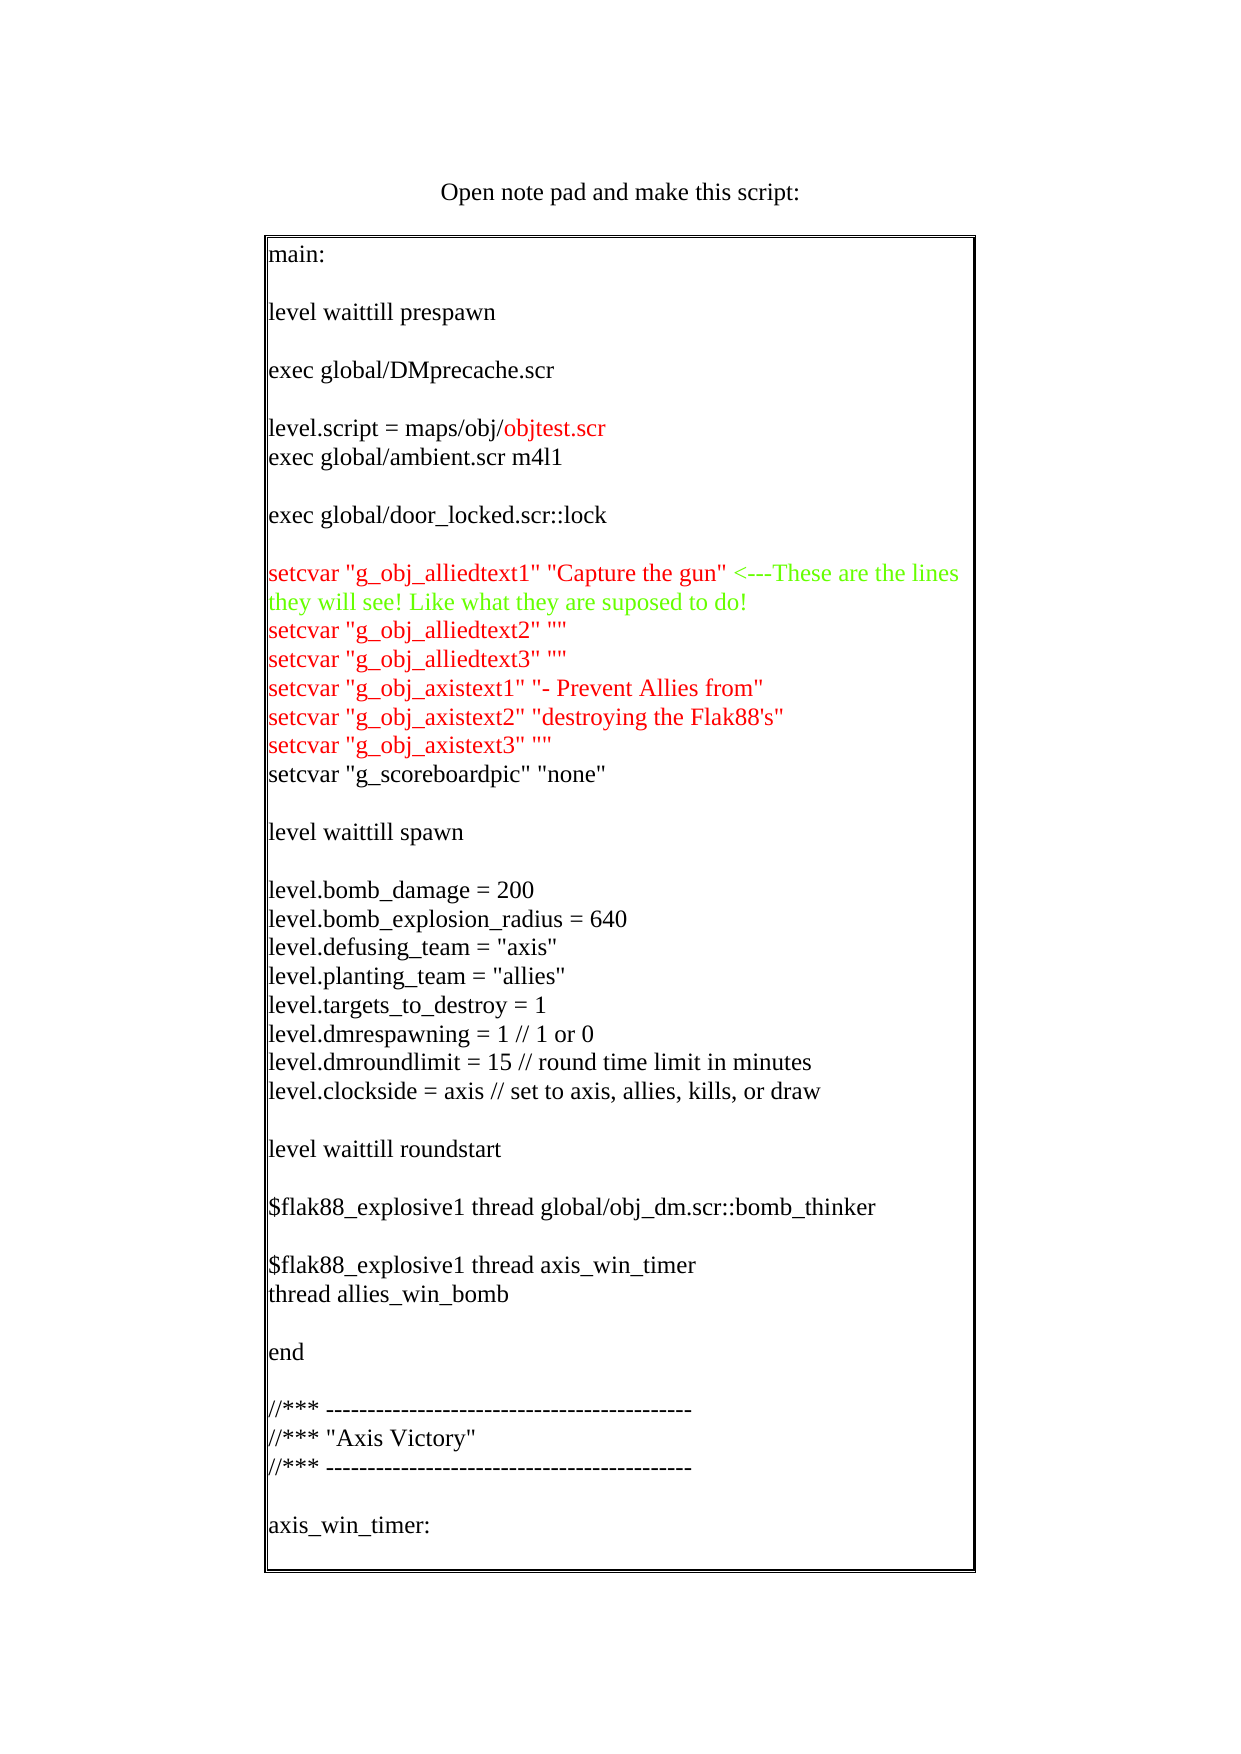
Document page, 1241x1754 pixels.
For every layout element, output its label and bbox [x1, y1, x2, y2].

table_cell [148, 148, 1093, 1573]
